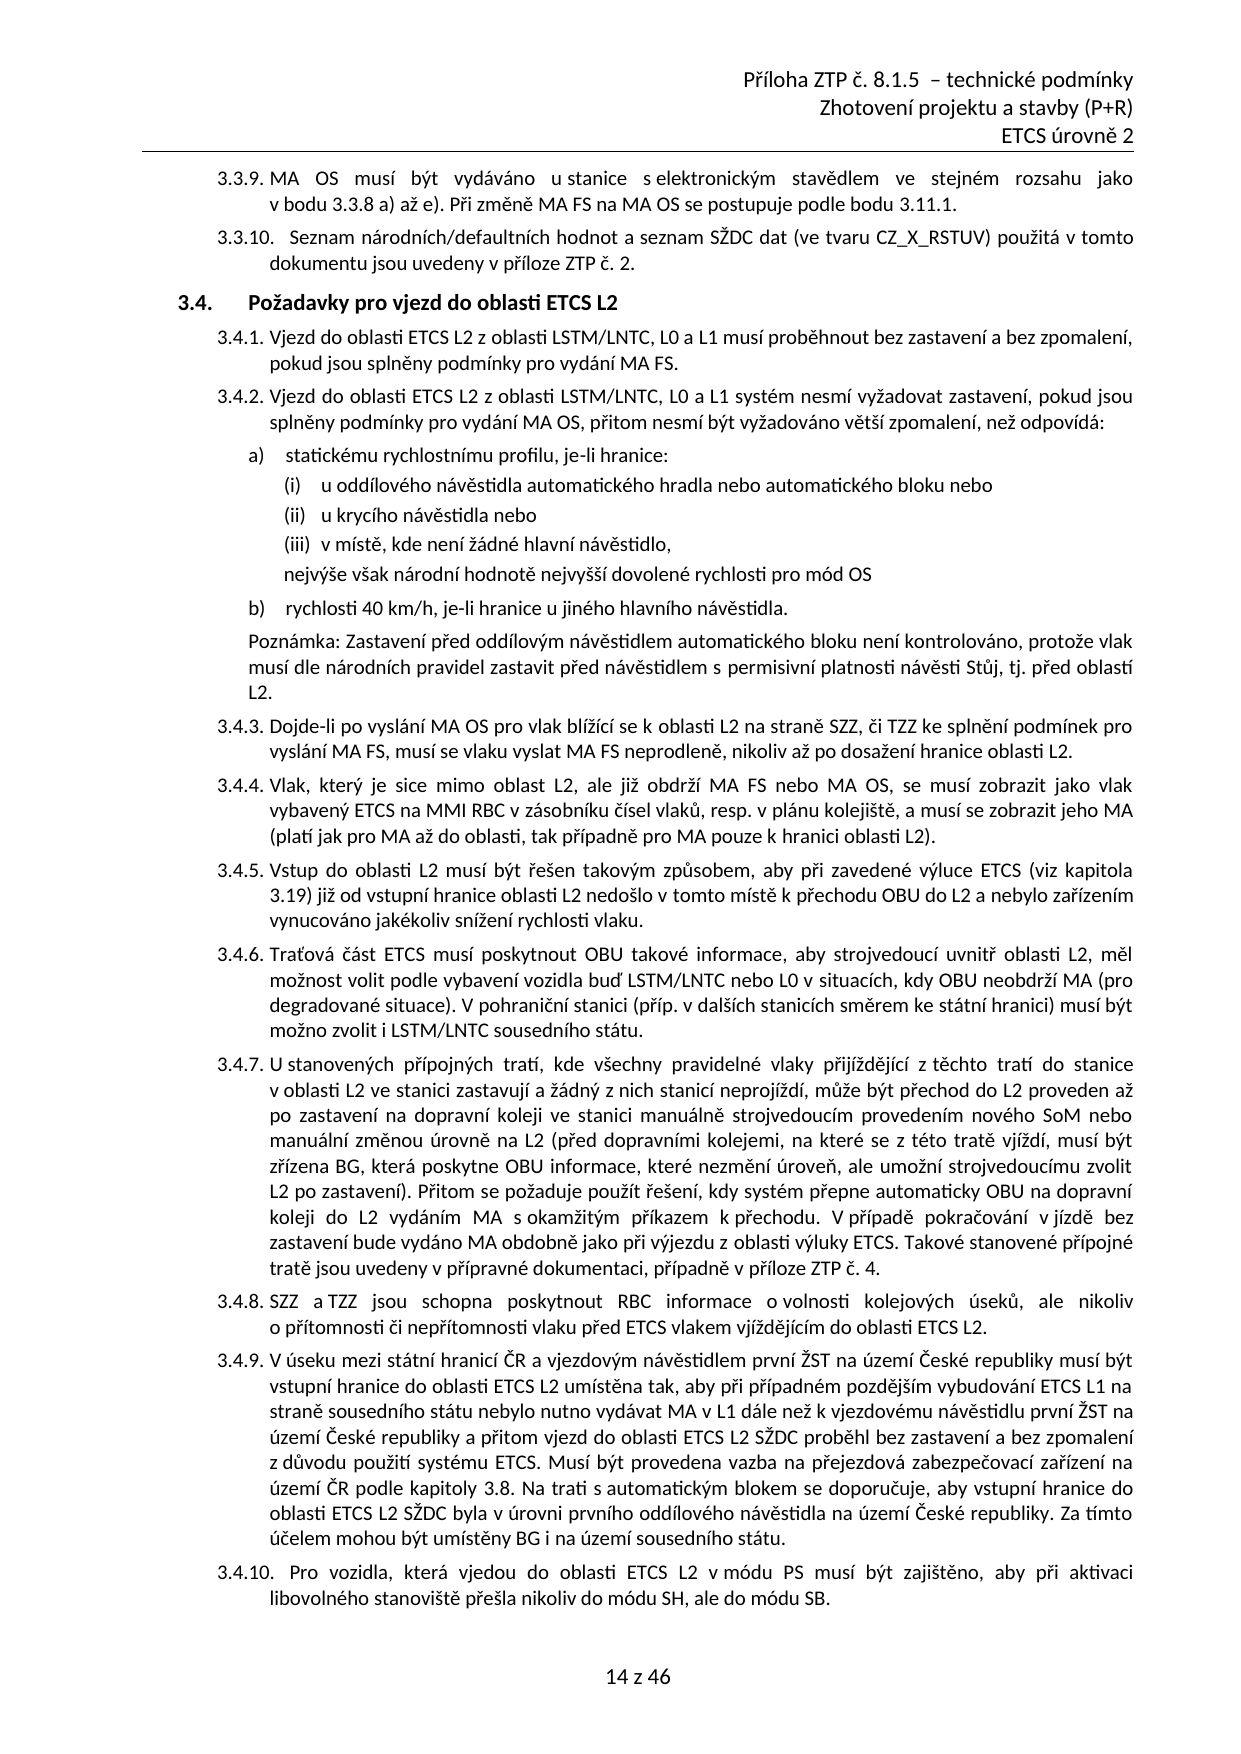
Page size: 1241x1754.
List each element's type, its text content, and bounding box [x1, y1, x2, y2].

text Vjezd do oblasti ETCS L2 z oblasti LSTM/LNTC, L0 a L1 systém nesmí vyžadovat zastavení, pokud jsou splněny podmínky pro vydání MA OS, přitom nesmí být vyžadováno větší zpomalení, než odpovídá: [217, 383, 1134, 434]
text Vlak, který je sice mimo oblast L2, ale již obdrží MA FS nebo MA OS, se musí zobrazit jako vlak vybavený ETCS na MMI RBC v zásobníku čísel vlaků, resp. v plánu kolejiště, a musí se zobrazit jeho MA (platí jak pro MA až do oblasti, tak případně pro MA pouze k hranici oblasti L2). [217, 772, 1134, 848]
text SZZ a TZZ jsou schopna poskytnout RBC informace o volnosti kolejových úseků, ale nikoliv o přítomnosti či nepřítomnosti vlaku před ETCS vlakem vjíždějícím do oblasti ETCS L2. [217, 1288, 1134, 1339]
text Dojde-li po vyslání MA OS pro vlak blížící se k oblasti L2 na straně SZZ, či TZZ ke splnění podmínek pro vyslání MA FS, musí se vlaku vyslat MA FS neprodleně, nikoliv až po dosažení hranice oblasti L2. [217, 713, 1134, 764]
text Pro vozidla, která vjedou do oblasti ETCS L2 v módu PS musí být zajištěno, aby při aktivaci libovolného stanoviště přešla nikoliv do módu SH, ale do módu SB. [217, 1559, 1134, 1610]
text Požadavky pro vjezd do oblasti ETCS L2 [177, 288, 1134, 316]
text MA OS musí být vydáváno u stanice s elektronickým stavědlem ve stejném rozsahu jako v bodu 3.3.8 a) až e). Při změně MA FS na MA OS se postupuje podle bodu 3.11.1. [217, 165, 1134, 216]
text nejvýše však národní hodnotě nejvyšší dovolené rychlosti pro mód OS [283, 561, 1134, 586]
list statickému rychlostnímu profilu, je-li hranice: [248, 443, 1134, 468]
text v místě, kde není žádné hlavní návěstidlo, [283, 531, 1134, 557]
text Vstup do oblasti L2 musí být řešen takovým způsobem, aby při zavedené výluce ETCS (viz kapitola 3.19) již od vstupní hranice oblasti L2 nedošlo v tomto místě k přechodu OBU do L2 a nebylo zařízením vynucováno jakékoliv snížení rychlosti vlaku. [217, 857, 1134, 933]
text U stanovených přípojných tratí, kde všechny pravidelné vlaky přijíždějící z těchto tratí do stanice v oblasti L2 ve stanici zastavují a žádný z nich stanicí neprojíždí, může být přechod do L2 proveden až po zastavení na dopravní koleji ve stanici manuálně strojvedoucím provedením nového SoM nebo manuální změnou úrovně na L2 (před dopravními kolejemi, na které se z této tratě vjíždí, musí být zřízena BG, která poskytne OBU informace, které nezmění úroveň, ale umožní strojvedoucímu zvolit L2 po zastavení). Přitom se požaduje použít řešení, kdy systém přepne automaticky OBU na dopravní koleji do L2 vydáním MA s okamžitým příkazem k přechodu. V případě pokračování v jízdě bez zastavení bude vydáno MA obdobně jako při výjezdu z oblasti výluky ETCS. Takové stanovené přípojné tratě jsou uvedeny v přípravné dokumentaci, případně v příloze ZTP č. 4. [217, 1051, 1134, 1280]
text Seznam národních/defaultních hodnot a seznam SŽDC dat (ve tvaru CZ_X_RSTUV) použitá v tomto dokumentu jsou uvedeny v příloze ZTP č. 2. [217, 224, 1134, 275]
text Vjezd do oblasti ETCS L2 z oblasti LSTM/LNTC, L0 a L1 musí proběhnout bez zastavení a bez zpomalení, pokud jsou splněny podmínky pro vydání MA FS. [217, 324, 1134, 375]
text Traťová část ETCS musí poskytnout OBU takové informace, aby strojvedoucí uvnitř oblasti L2, měl možnost volit podle vybavení vozidla buď LSTM/LNTC nebo L0 v situacích, kdy OBU neobdrží MA (pro degradované situace). V pohraniční stanici (příp. v dalších stanicích směrem ke státní hranici) musí být možno zvolit i LSTM/LNTC sousedního státu. [217, 941, 1134, 1043]
text Poznámka: Zastavení před oddílovým návěstidlem automatického bloku není kontrolováno, protože vlak musí dle národních pravidel zastavit před návěstidlem s permisivní platnosti návěsti Stůj, tj. před oblastí L2. [248, 628, 1134, 705]
text rychlosti 40 km/h, je-li hranice u jiného hlavního návěstidla. [248, 595, 1134, 620]
text u oddílového návěstidla automatického hradla nebo automatického bloku nebo [283, 472, 1134, 498]
text V úseku mezi státní hranicí ČR a vjezdovým návěstidlem první ŽST na území České republiky musí být vstupní hranice do oblasti ETCS L2 umístěna tak, aby při případném pozdějším vybudování ETCS L1 na straně sousedního státu nebylo nutno vydávat MA v L1 dále než k vjezdovému návěstidlu první ŽST na území České republiky a přitom vjezd do oblasti ETCS L2 SŽDC proběhl bez zastavení a bez zpomalení z důvodu použití systému ETCS. Musí být provedena vazba na přejezdová zabezpečovací zařízení na území ČR podle kapitoly 3.8. Na trati s automatickým blokem se doporučuje, aby vstupní hranice do oblasti ETCS L2 SŽDC byla v úrovni prvního oddílového návěstidla na území České republiky. Za tímto účelem mohou být umístěny BG i na území sousedního státu. [217, 1348, 1134, 1551]
text u krycího návěstidla nebo [283, 502, 1134, 527]
